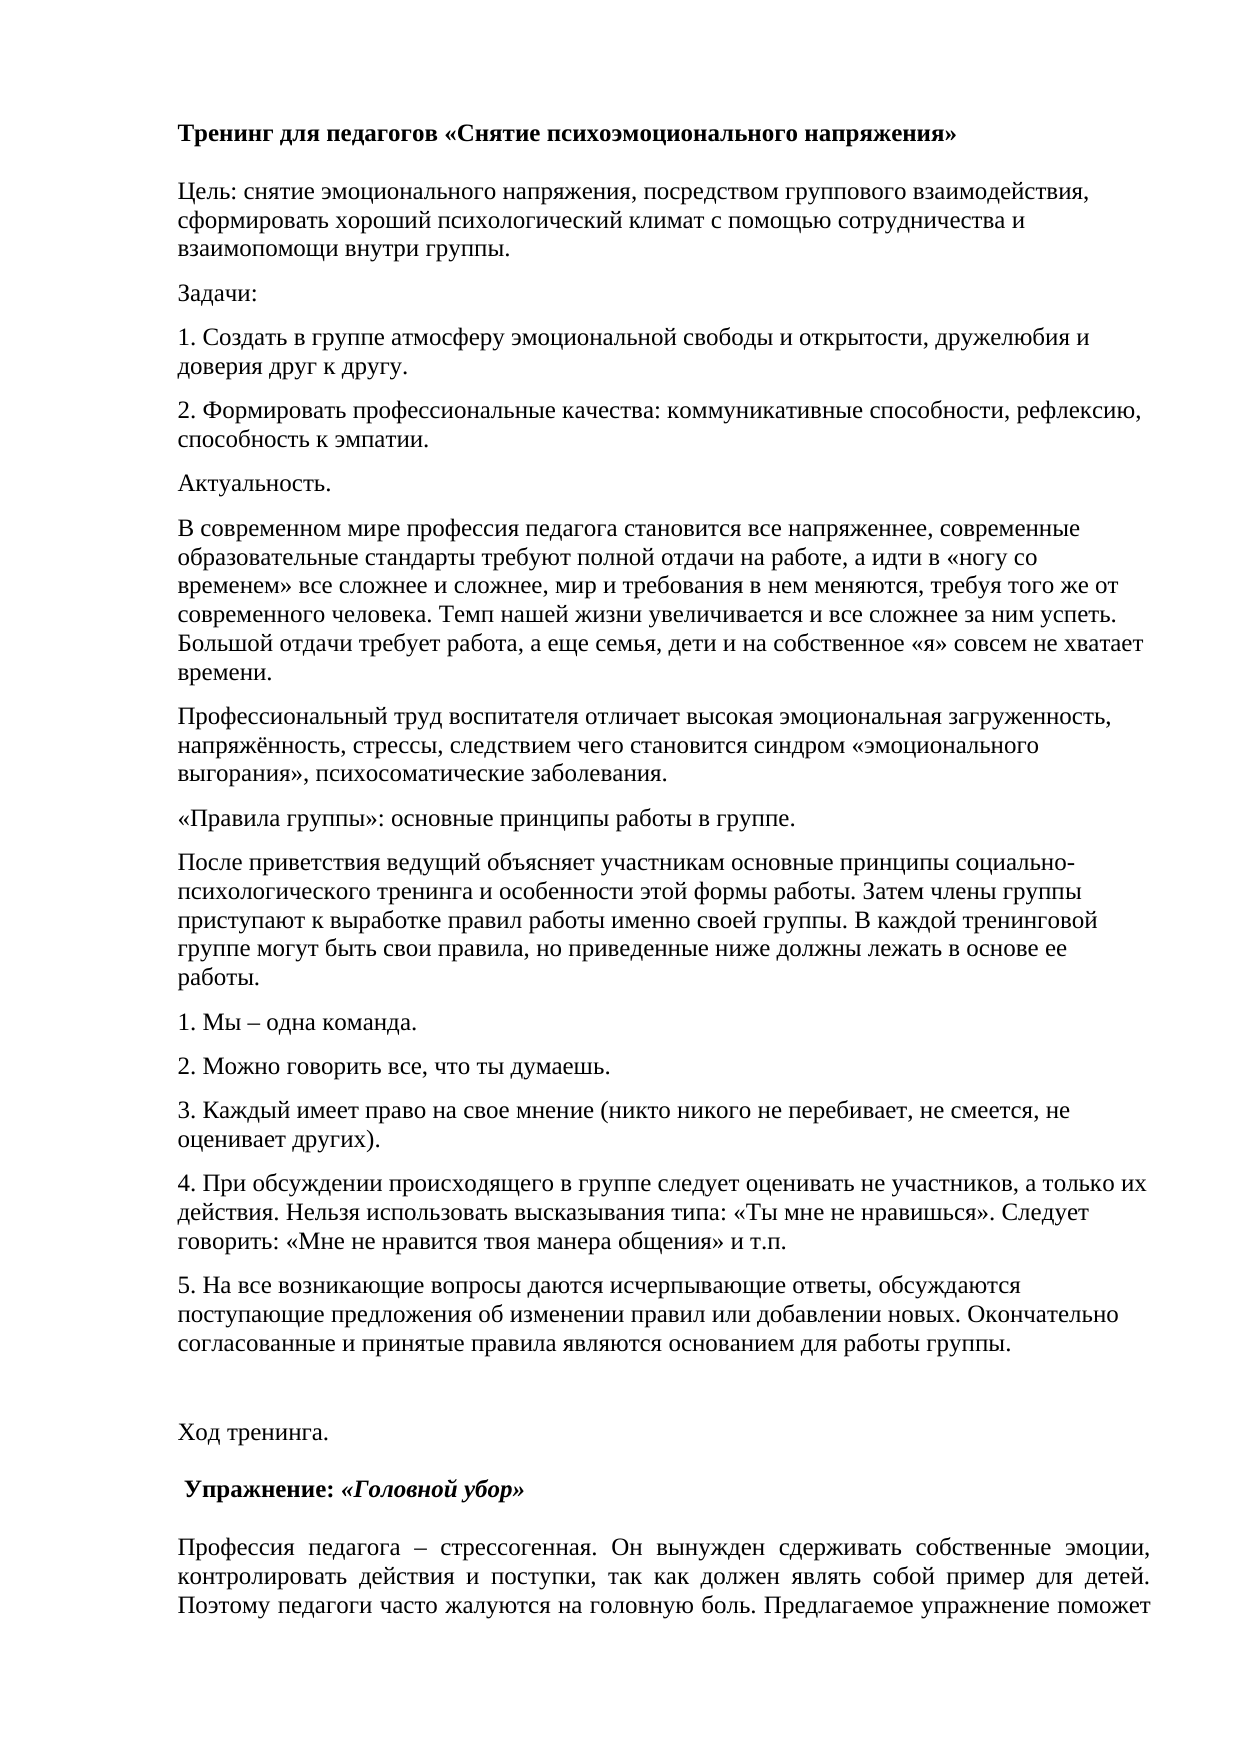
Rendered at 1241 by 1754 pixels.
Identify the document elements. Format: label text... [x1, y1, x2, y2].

text 2. Формировать профессиональные качества: коммуникативные способности, рефлексию, способность к эмпатии. [177, 395, 1152, 453]
text «Правила группы»: основные принципы работы в группе. [177, 803, 1152, 832]
text 1. Создать в группе атмосферу эмоциональной свободы и открытости, дружелюбия и доверия друг к другу. [177, 322, 1152, 380]
text В современном мире профессия педагога становится все напряженнее, современные образовательные стандарты требуют полной отдачи на работе, а идти в «ногу со временем» все сложнее и сложнее, мир и требования в нем меняются, требуя того же от современного человека. Темп нашей жизни увеличивается и все сложнее за ним успеть. Большой отдачи требует работа, а еще семья, дети и на собственное «я» совсем не хватает времени. [177, 513, 1152, 685]
text Профессиональный труд воспитателя отличает высокая эмоциональная загруженность, напряжённость, стрессы, следствием чего становится синдром «эмоционального выгорания», психосоматические заболевания. [177, 701, 1152, 787]
text 3. Каждый имеет право на свое мнение (никто никого не перебивает, не смеется, не оценивает других). [177, 1095, 1152, 1153]
text 1. Мы – одна команда. [177, 1007, 1152, 1035]
text 5. На все возникающие вопросы даются исчерпывающие ответы, обсуждаются поступающие предложения об изменении правил или добавлении новых. Окончательно согласованные и принятые правила являются основанием для работы группы. [177, 1270, 1152, 1357]
text 4. При обсуждении происходящего в группе следует оценивать не участников, а только их действия. Нельзя использовать высказывания типа: «Ты мне не нравишься». Следует говорить: «Мне не нравится твоя манера общения» и т.п. [177, 1168, 1152, 1255]
text Актуальность. [177, 468, 1152, 497]
text Упражнение: «Головной убор» [177, 1474, 1152, 1503]
text После приветствия ведущий объясняет участникам основные принципы социально-психологического тренинга и особенности этой формы работы. Затем члены группы приступают к выработке правил работы именно своей группы. В каждой тренинговой группе могут быть свои правила, но приведенные ниже должны лежать в основе ее работы. [177, 847, 1152, 991]
text Ход тренинга. [177, 1417, 1152, 1445]
text Цель: снятие эмоционального напряжения, посредством группового взаимодействия, сформировать хороший психологический климат с помощью сотрудничества и взаимопомощи внутри группы. [177, 176, 1152, 262]
text 2. Можно говорить все, что ты думаешь. [177, 1051, 1152, 1080]
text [177, 1532, 1152, 1619]
text Тренинг для педагогов «Снятие психоэмоционального напряжения» [177, 118, 1152, 147]
text Задачи: [177, 278, 1152, 307]
